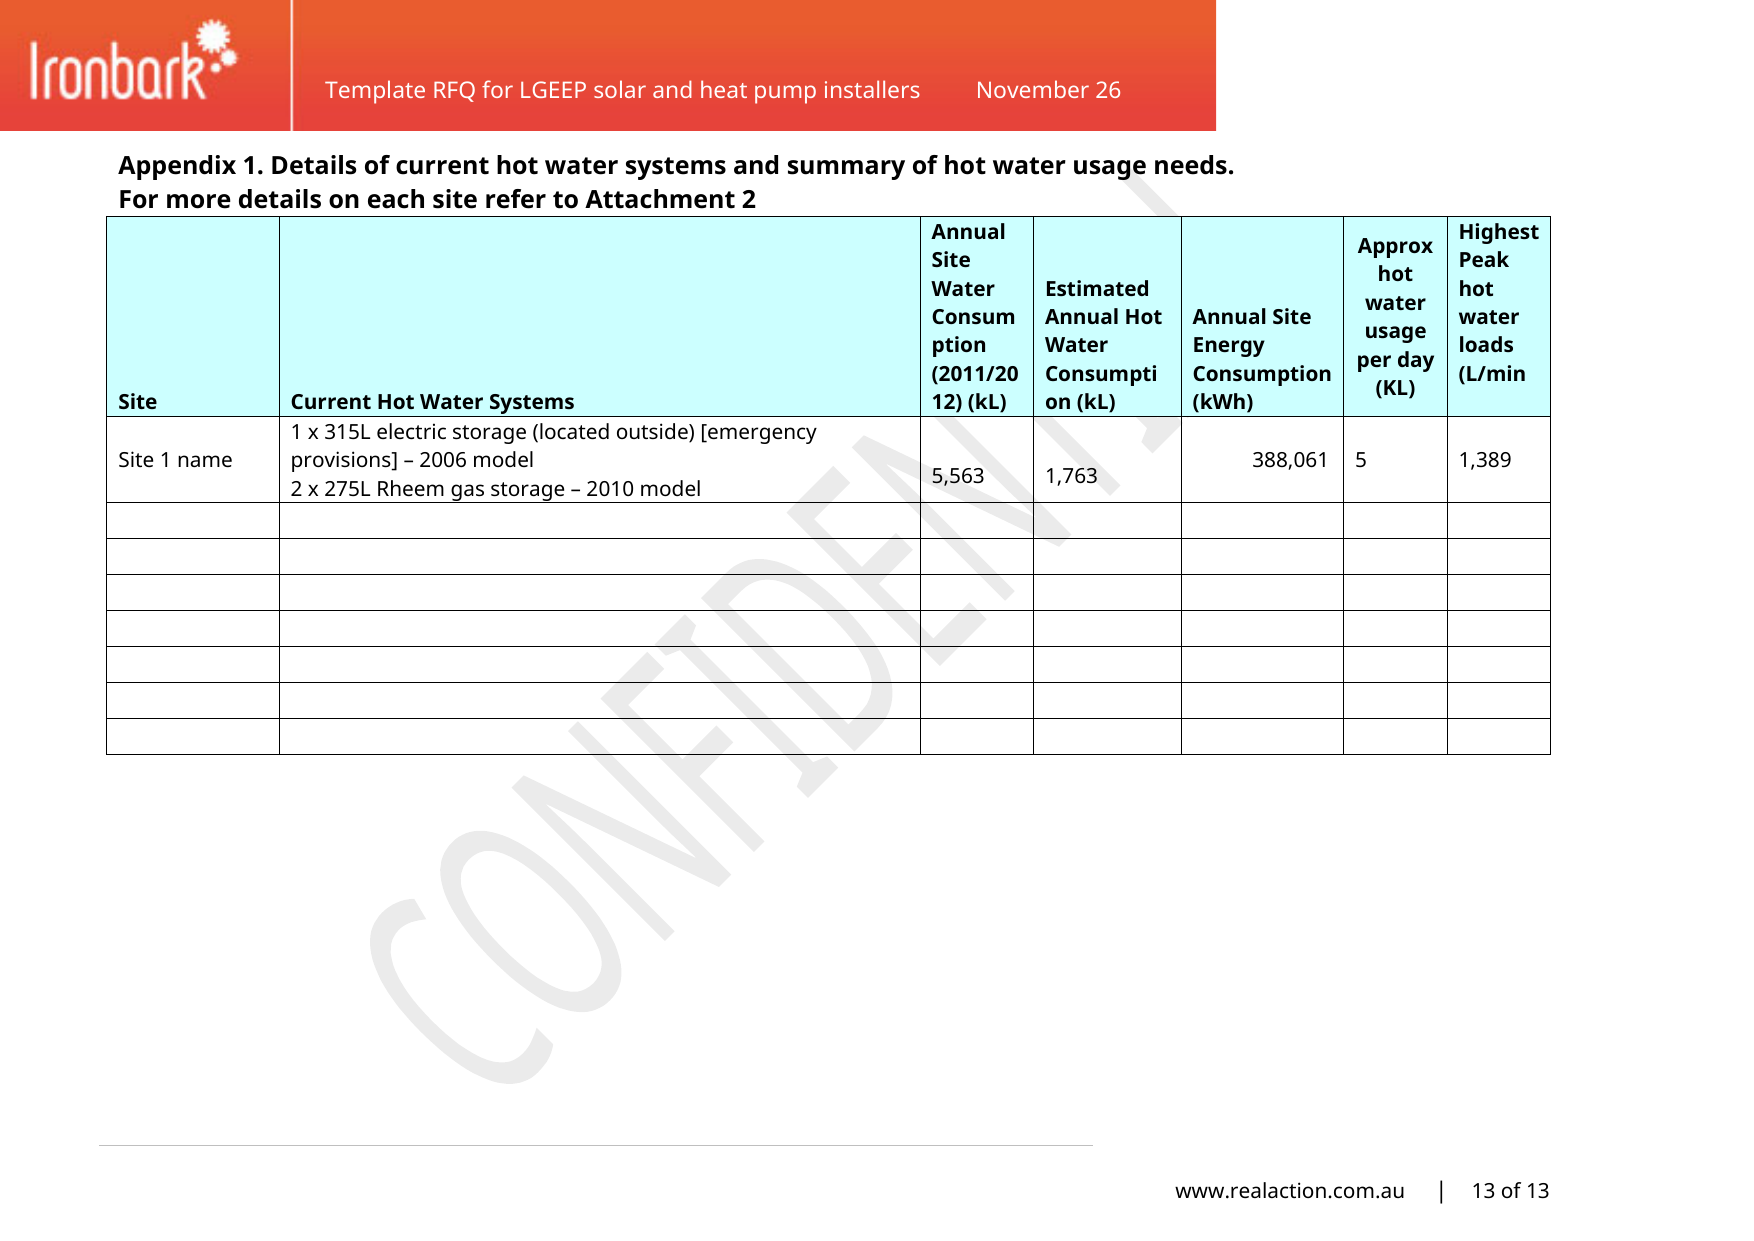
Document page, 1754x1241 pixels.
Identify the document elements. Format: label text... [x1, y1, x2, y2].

table_cell [921, 611, 1033, 646]
table_cell 5 [1344, 417, 1447, 502]
table_cell [280, 719, 920, 754]
table_header Approx hot water usage per day (KL) [1344, 217, 1447, 416]
table_cell 388,061 [1182, 417, 1343, 502]
table_cell [107, 539, 279, 574]
table_cell [1182, 683, 1343, 718]
table_cell [1344, 719, 1447, 754]
table_cell [921, 575, 1033, 610]
table_cell 1,763 [1034, 417, 1181, 502]
table_cell [1034, 539, 1181, 574]
table_cell [1448, 503, 1550, 538]
table_cell [921, 503, 1033, 538]
table_cell [280, 539, 920, 574]
table_cell [921, 539, 1033, 574]
table_cell [1448, 611, 1550, 646]
table_header Estimated Annual Hot Water Consumption (kL) [1034, 217, 1181, 416]
table_cell [1182, 539, 1343, 574]
table_cell [921, 719, 1033, 754]
table_cell [280, 611, 920, 646]
table_cell [1034, 611, 1181, 646]
table_cell [1034, 647, 1181, 682]
table_cell [280, 575, 920, 610]
table_header Site [107, 217, 279, 416]
table_cell [1344, 647, 1447, 682]
table_header Current Hot Water Systems [280, 217, 920, 416]
table_cell [280, 647, 920, 682]
table_cell [1344, 503, 1447, 538]
table_cell [1344, 611, 1447, 646]
picture [0, 0, 1217, 131]
table_cell [280, 503, 920, 538]
table_cell [107, 719, 279, 754]
text Appendix 1. Details of current hot water systems and summary of hot water usage needs. [118, 148, 1547, 182]
table_cell [1182, 575, 1343, 610]
table_cell [1182, 611, 1343, 646]
table_cell [1034, 719, 1181, 754]
table_cell [107, 611, 279, 646]
table_cell [107, 575, 279, 610]
table_header Highest Peak hot water loads (L/min [1448, 217, 1550, 416]
table_cell [107, 647, 279, 682]
table_cell [107, 683, 279, 718]
table_cell 1 x 315L electric storage (located outside) [emergency provisions] – 2006 model 2 x 275L Rheem gas storage – 2010 model [280, 417, 920, 502]
text For more details on each site refer to Attachment 2 [118, 182, 1547, 216]
table_cell [1182, 503, 1343, 538]
table_cell [1448, 575, 1550, 610]
table_cell [1182, 719, 1343, 754]
table_cell [921, 647, 1033, 682]
table_cell [1344, 575, 1447, 610]
table_cell 1,389 [1448, 417, 1550, 502]
table_cell [1448, 719, 1550, 754]
table_cell 5,563 [921, 417, 1033, 502]
table_cell [1448, 647, 1550, 682]
table_cell [921, 683, 1033, 718]
table_cell [1034, 683, 1181, 718]
table_cell [1344, 539, 1447, 574]
table_cell [1344, 683, 1447, 718]
table_header Annual Site Energy Consumption (kWh) [1182, 217, 1343, 416]
table_cell [1034, 575, 1181, 610]
table_cell [1182, 647, 1343, 682]
table_cell [1034, 503, 1181, 538]
table_cell Site 1 name [107, 417, 279, 502]
table_header Annual Site Water Consumption (2011/2012) (kL) [921, 217, 1033, 416]
table_cell [1448, 683, 1550, 718]
table_cell [107, 503, 279, 538]
table_cell [280, 683, 920, 718]
table_cell [1448, 539, 1550, 574]
